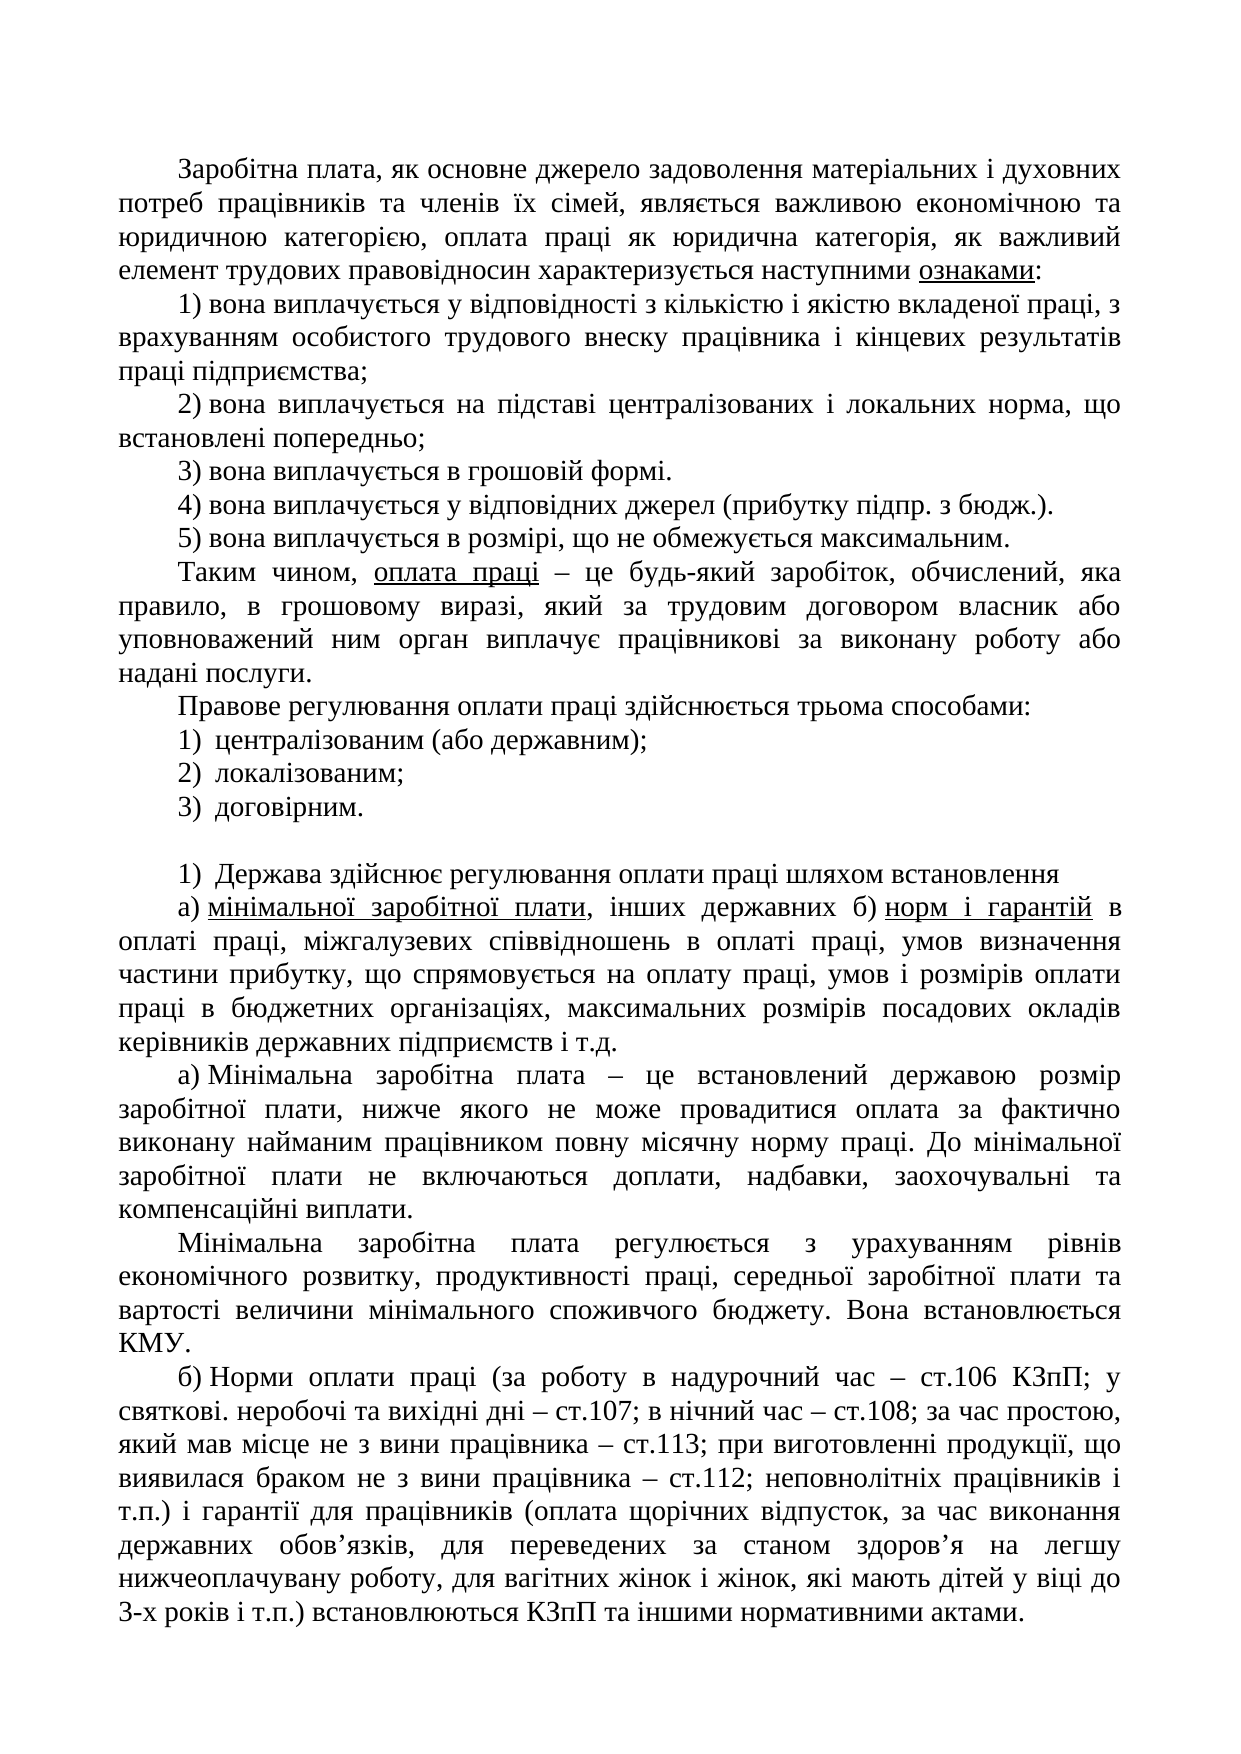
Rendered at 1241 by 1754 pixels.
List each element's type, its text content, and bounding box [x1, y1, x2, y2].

text Мінімальна заробітна плата регулюється з урахуванням рівнів економічного розвитку, продуктивності праці, середньої заробітної плати та вартості величини мінімального споживчого бюджету. Вона встановлюється КМУ. [118, 1225, 1122, 1359]
text Правове регулювання оплати праці здійснюється трьома способами: [118, 688, 1122, 722]
text а) Мінімальна заробітна плата – це встановлений державою розмір заробітної плати, нижче якого не може провадитися оплата за фактично виконану найманим працівником повну місячну норму праці. До мінімальної заробітної плати не включаються доплати, надбавки, заохочувальні та компенсаційні виплати. [118, 1057, 1122, 1225]
list централізованим (або державним); [177, 722, 1122, 755]
list локалізованим; [177, 755, 1122, 789]
list договірним. [177, 789, 1122, 822]
text б) Норми оплати праці (за роботу в надурочний час – ст.106 КЗпП; у святкові. неробочі та вихідні дні – ст.107; в нічний час – ст.108; за час простою, який мав місце не з вини працівника – ст.113; при виготовленні продукції, що виявилася браком не з вини працівника – ст.112; неповнолітніх працівників і т.п.) і гарантії для працівників (оплата щорічних відпусток, за час виконання державних обов’язків, для переведених за станом здоров’я на легшу нижчеоплачувану роботу, для вагітних жінок і жінок, які мають дітей у віці до 3-х років і т.п.) встановлюються КЗпП та іншими нормативними актами. [118, 1359, 1122, 1627]
text 1) вона виплачується у відповідності з кількістю і якістю вкладеної праці, з врахуванням особистого трудового внеску працівника і кінцевих результатів праці підприємства; [118, 286, 1122, 386]
list Держава здійснює регулювання оплати праці шляхом встановлення [177, 856, 1122, 889]
text Таким чином, оплата праці – це будь-який заробіток, обчислений, яка правило, в грошовому виразі, який за трудовим договором власник або уповноважений ним орган виплачує працівникові за виконану роботу або надані послуги. [118, 554, 1122, 688]
text 4) вона виплачується у відповідних джерел (прибутку підпр. з бюдж.). [118, 487, 1122, 521]
text 3) вона виплачується в грошовій формі. [118, 453, 1122, 487]
text 2) вона виплачується на підставі централізованих і локальних норма, що встановлені попередньо; [118, 386, 1122, 453]
text Заробітна плата, як основне джерело задоволення матеріальних і духовних потреб працівників та членів їх сімей, являється важливою економічною та юридичною категорією, оплата праці як юридична категорія, як важливий елемент трудових правовідносин характеризується наступними ознаками: [118, 152, 1122, 286]
text 5) вона виплачується в розмірі, що не обмежується максимальним. [118, 521, 1122, 554]
text а) мінімальної заробітної плати, інших державних б) норм і гарантій в оплаті праці, міжгалузевих співвідношень в оплаті праці, умов визначення частини прибутку, що спрямовується на оплату праці, умов і розмірів оплати праці в бюджетних організаціях, максимальних розмірів посадових окладів керівників державних підприємств і т.д. [118, 889, 1122, 1057]
